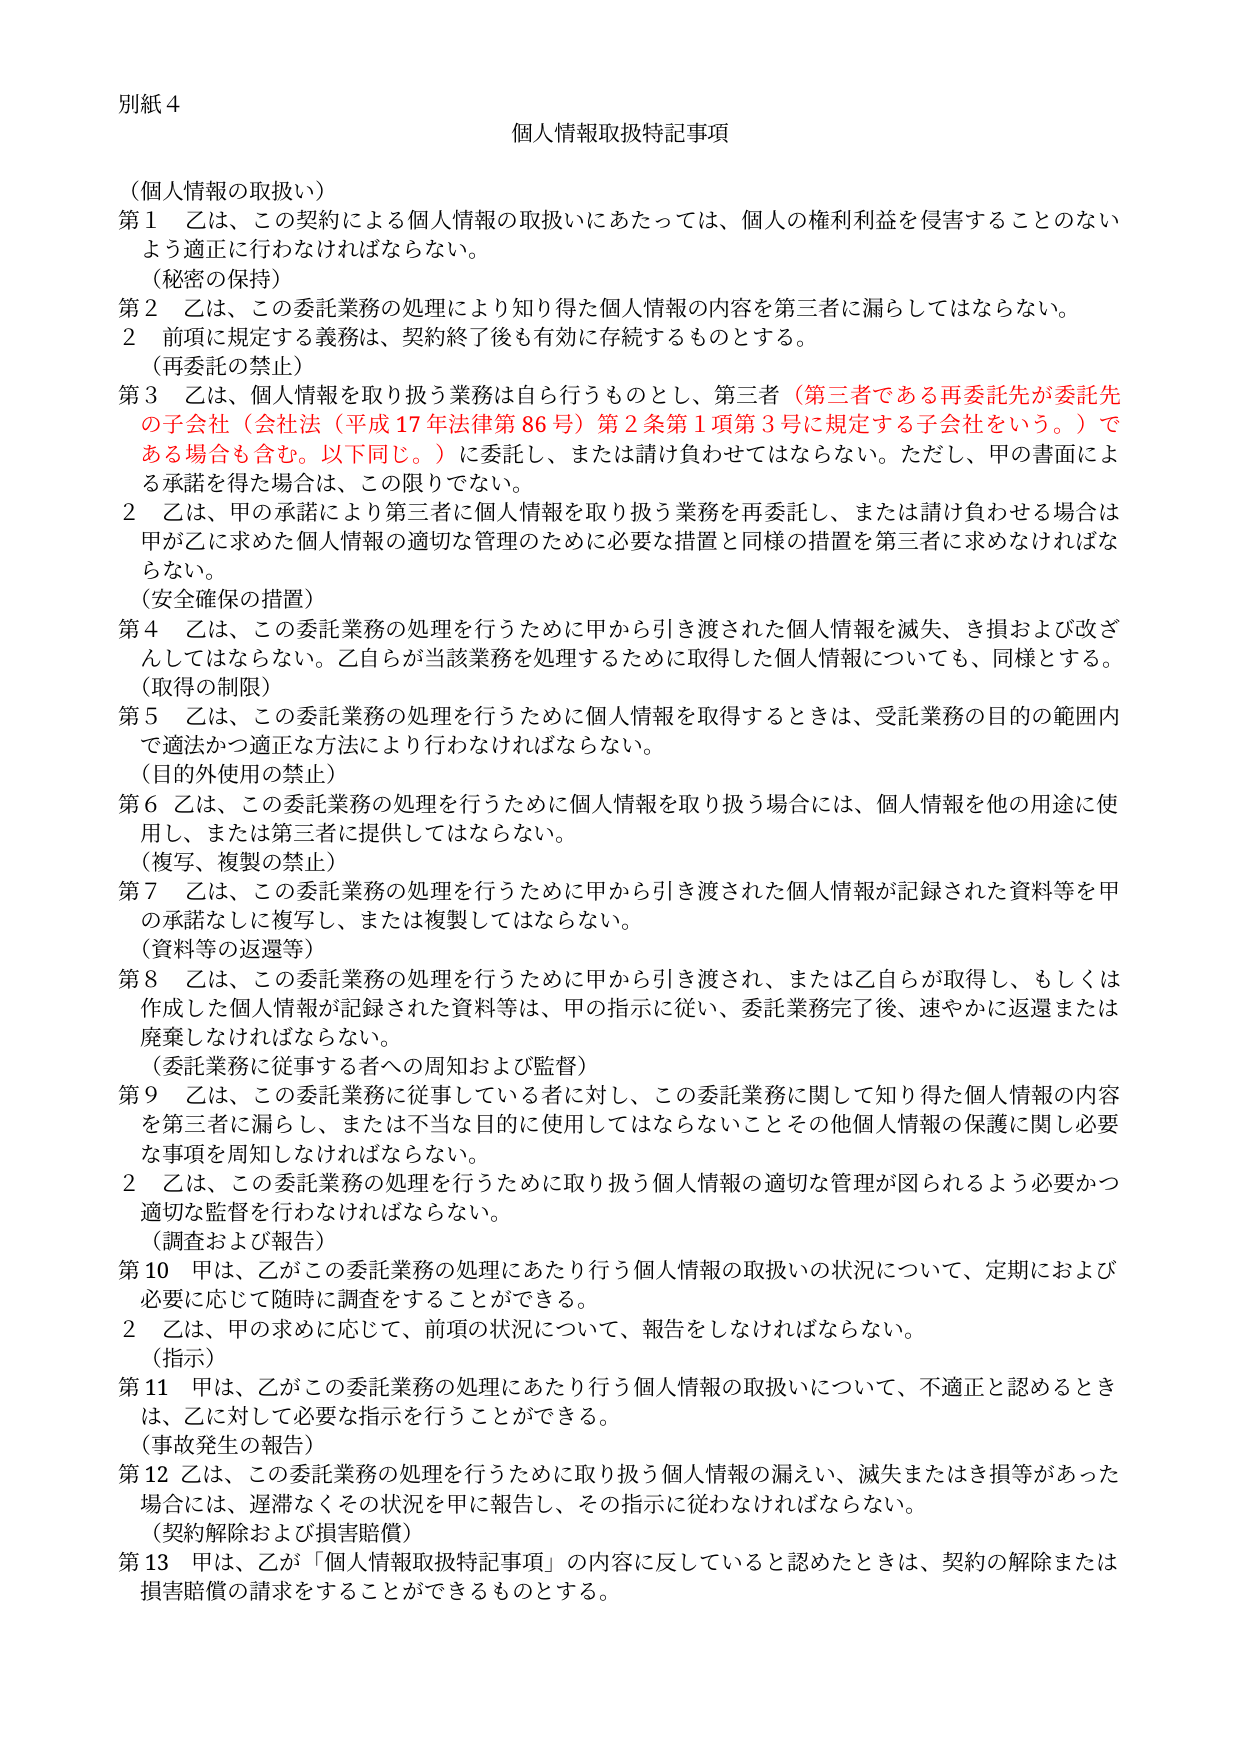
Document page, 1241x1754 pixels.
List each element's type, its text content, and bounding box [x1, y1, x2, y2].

text （目的外使用の禁止） [118, 759, 1122, 789]
text 第４ 乙は、この委託業務の処理を行うために甲から引き渡された個人情報を滅失、き損および改ざんしてはならない。乙自らが当該業務を処理するために取得した個人情報についても、同様とする。 [118, 614, 1122, 672]
text （再委託の禁止） [118, 351, 1122, 380]
text （秘密の保持） [118, 264, 1122, 293]
text （個人情報の取扱い） [118, 176, 1122, 205]
text （契約解除および損害賠償） [118, 1518, 1122, 1547]
text （取得の制限） [118, 672, 1122, 701]
text ２ 乙は、この委託業務の処理を行うために取り扱う個人情報の適切な管理が図られるよう必要かつ適切な監督を行わなければならない。 [118, 1168, 1122, 1226]
text （事故発生の報告） [118, 1430, 1122, 1459]
text （安全確保の措置） [118, 584, 1122, 614]
text 第９ 乙は、この委託業務に従事している者に対し、この委託業務に関して知り得た個人情報の内容を第三者に漏らし、または不当な目的に使用してはならないことその他個人情報の保護に関し必要な事項を周知しなければならない。 [118, 1080, 1122, 1168]
text （指示） [118, 1343, 1122, 1372]
text 第10 甲は、乙がこの委託業務の処理にあたり行う個人情報の取扱いの状況について、定期におよび必要に応じて随時に調査をすることができる。 [118, 1255, 1122, 1314]
text 第11 甲は、乙がこの委託業務の処理にあたり行う個人情報の取扱いについて、不適正と認めるときは、乙に対して必要な指示を行うことができる。 [118, 1372, 1122, 1430]
text 第１ 乙は、この契約による個人情報の取扱いにあたっては、個人の権利利益を侵害することのないよう適正に行わなければならない。 [118, 205, 1122, 264]
text 第12 乙は、この委託業務の処理を行うために取り扱う個人情報の漏えい、滅失またはき損等があった場合には、遅滞なくその状況を甲に報告し、その指示に従わなければならない。 [118, 1459, 1122, 1518]
text （資料等の返還等） [118, 934, 1122, 964]
text 第８ 乙は、この委託業務の処理を行うために甲から引き渡され、または乙自らが取得し、もしくは作成した個人情報が記録された資料等は、甲の指示に従い、委託業務完了後、速やかに返還または廃棄しなければならない。 [118, 964, 1122, 1051]
text 第２ 乙は、この委託業務の処理により知り得た個人情報の内容を第三者に漏らしてはならない。 [118, 293, 1122, 322]
text 第13 甲は、乙が「個人情報取扱特記事項」の内容に反していると認めたときは、契約の解除または損害賠償の請求をすることができるものとする。 [118, 1547, 1122, 1605]
text ２ 乙は、甲の求めに応じて、前項の状況について、報告をしなければならない。 [118, 1314, 1122, 1343]
text 別紙４ [118, 89, 1122, 118]
text 第３ 乙は、個人情報を取り扱う業務は自ら行うものとし、第三者（第三者である再委託先が委託先の子会社（会社法（平成17年法律第86号）第２条第１項第３号に規定する子会社をいう。）である場合も含む。以下同じ。）に委託し、または請け負わせてはならない。ただし、甲の書面による承諾を得た場合は、この限りでない。 [118, 380, 1122, 497]
text 第６ 乙は、この委託業務の処理を行うために個人情報を取り扱う場合には、個人情報を他の用途に使用し、または第三者に提供してはならない。 [118, 789, 1122, 847]
text （複写、複製の禁止） [118, 847, 1122, 876]
text （委託業務に従事する者への周知および監督） [118, 1051, 1122, 1080]
text 第７ 乙は、この委託業務の処理を行うために甲から引き渡された個人情報が記録された資料等を甲の承諾なしに複写し、または複製してはならない。 [118, 876, 1122, 934]
text ２ 前項に規定する義務は、契約終了後も有効に存続するものとする。 [118, 322, 1122, 351]
text （調査および報告） [118, 1226, 1122, 1255]
text ２ 乙は、甲の承諾により第三者に個人情報を取り扱う業務を再委託し、または請け負わせる場合は、甲が乙に求めた個人情報の適切な管理のために必要な措置と同様の措置を第三者に求めなければならない。 [118, 497, 1122, 584]
text 個人情報取扱特記事項 [118, 118, 1122, 147]
text 第５ 乙は、この委託業務の処理を行うために個人情報を取得するときは、受託業務の目的の範囲内で適法かつ適正な方法により行わなければならない。 [118, 701, 1122, 759]
